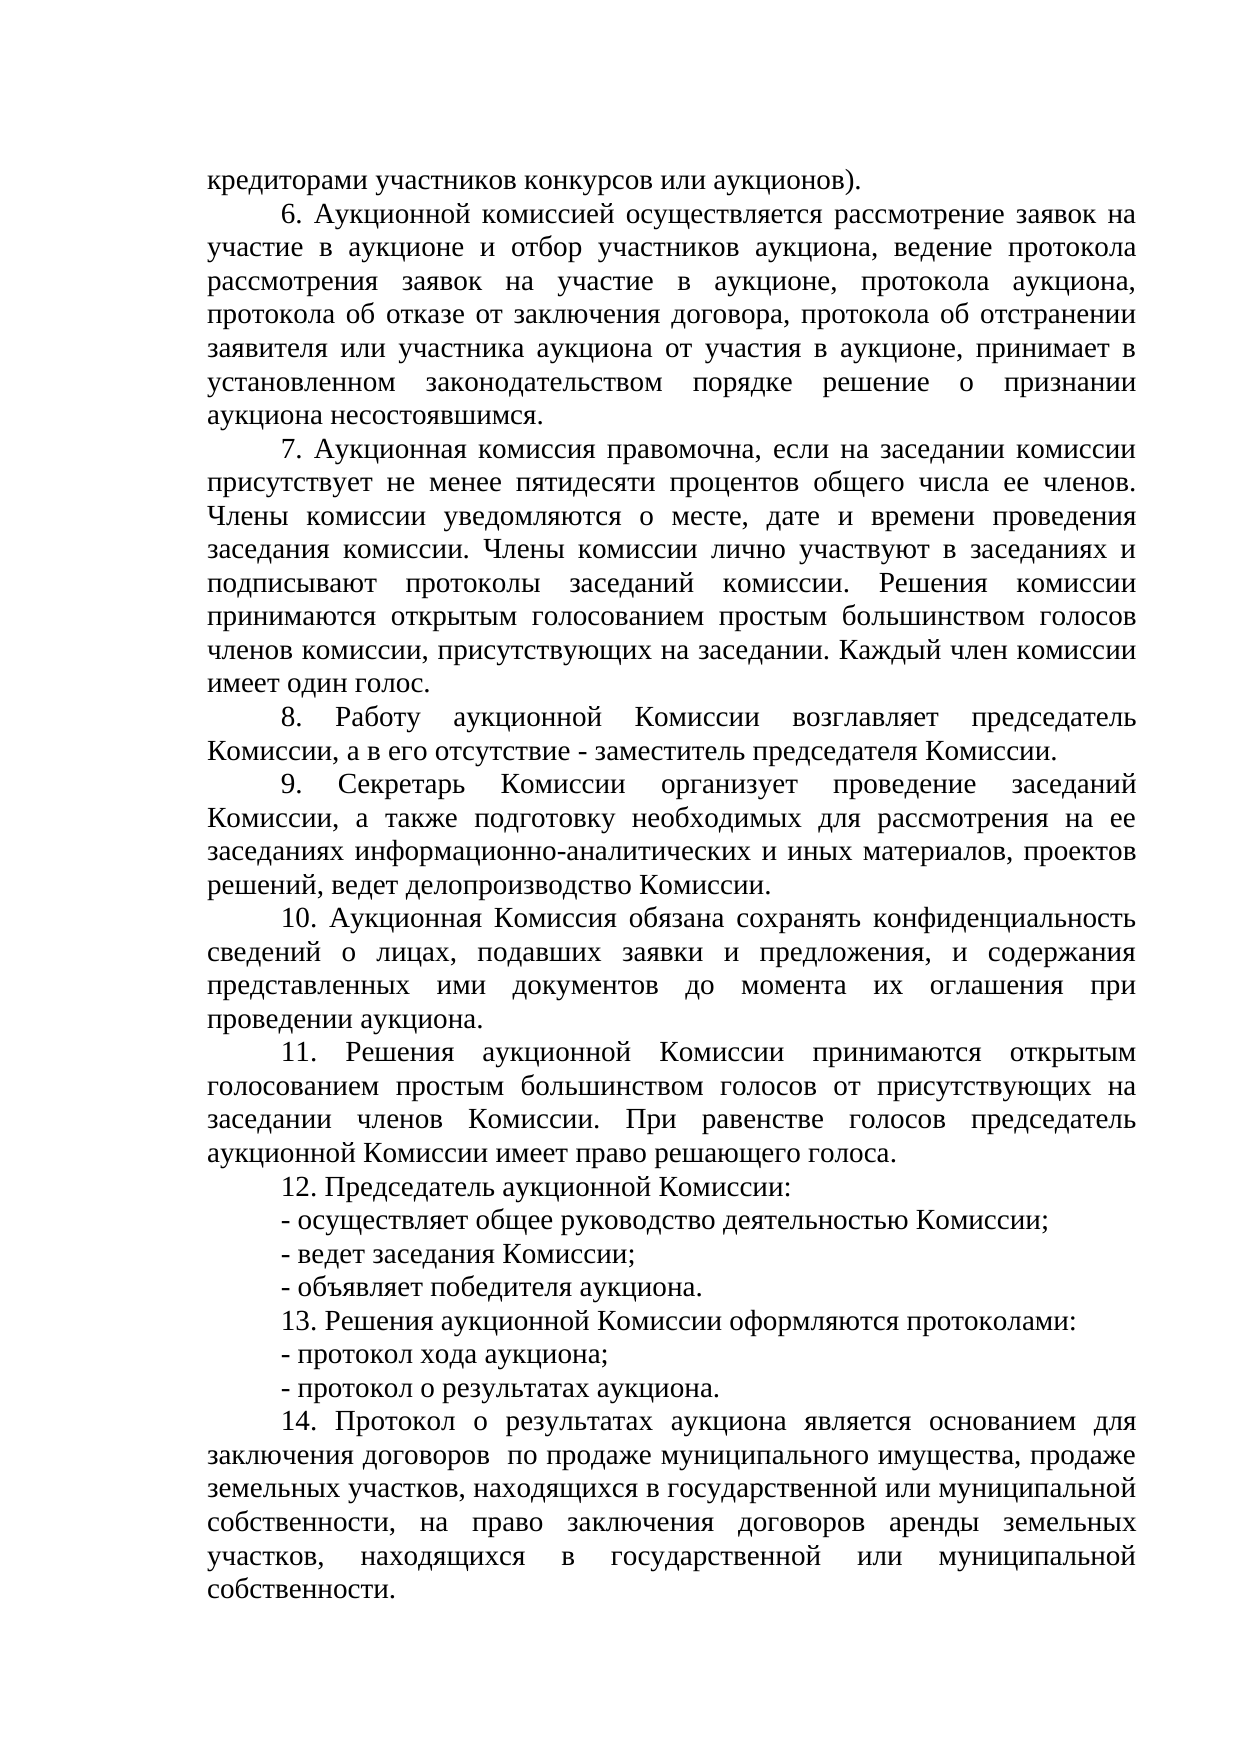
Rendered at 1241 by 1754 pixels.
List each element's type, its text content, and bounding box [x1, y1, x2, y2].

text 7. Аукционная комиссия правомочна, если на заседании комиссии присутствует не менее пятидесяти процентов общего числа ее членов. Члены комиссии уведомляются о месте, дате и времени проведения заседания комиссии. Члены комиссии лично участвуют в заседаниях и подписывают протоколы заседаний комиссии. Решения комиссии принимаются открытым голосованием простым большинством голосов членов комиссии, присутствующих на заседании. Каждый член комиссии имеет один голос. [207, 431, 1137, 699]
text - объявляет победителя аукциона. [207, 1269, 1137, 1303]
text 12. Председатель аукционной Комиссии: [207, 1169, 1137, 1202]
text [207, 162, 1137, 196]
text 11. Решения аукционной Комиссии принимаются открытым голосованием простым большинством голосов от присутствующих на заседании членов Комиссии. При равенстве голосов председатель аукционной Комиссии имеет право решающего голоса. [207, 1034, 1137, 1169]
text - осуществляет общее руководство деятельностью Комиссии; [207, 1202, 1137, 1236]
text 8. Работу аукционной Комиссии возглавляет председатель Комиссии, а в его отсутствие - заместитель председателя Комиссии. [207, 699, 1137, 766]
text 9. Секретарь Комиссии организует проведение заседаний Комиссии, а также подготовку необходимых для рассмотрения на ее заседаниях информационно-аналитических и иных материалов, проектов решений, ведет делопроизводство Комиссии. [207, 766, 1137, 900]
text 13. Решения аукционной Комиссии оформляются протоколами: [207, 1303, 1137, 1336]
text - ведет заседания Комиссии; [207, 1236, 1137, 1269]
text - протокол о результатах аукциона. [207, 1370, 1137, 1403]
text 10. Аукционная Комиссия обязана сохранять конфиденциальность сведений о лицах, подавших заявки и предложения, и содержания представленных ими документов до момента их оглашения при проведении аукциона. [207, 900, 1137, 1034]
text 6. Аукционной комиссией осуществляется рассмотрение заявок на участие в аукционе и отбор участников аукциона, ведение протокола рассмотрения заявок на участие в аукционе, протокола аукциона, протокола об отказе от заключения договора, протокола об отстранении заявителя или участника аукциона от участия в аукционе, принимает в установленном законодательством порядке решение о признании аукциона несостоявшимся. [207, 196, 1137, 431]
text 14. Протокол о результатах аукциона является основанием для заключения договоров по продаже муниципального имущества, продаже земельных участков, находящихся в государственной или муниципальной собственности, на право заключения договоров аренды земельных участков, находящихся в государственной или муниципальной собственности. [207, 1403, 1137, 1605]
text - протокол хода аукциона; [207, 1336, 1137, 1370]
